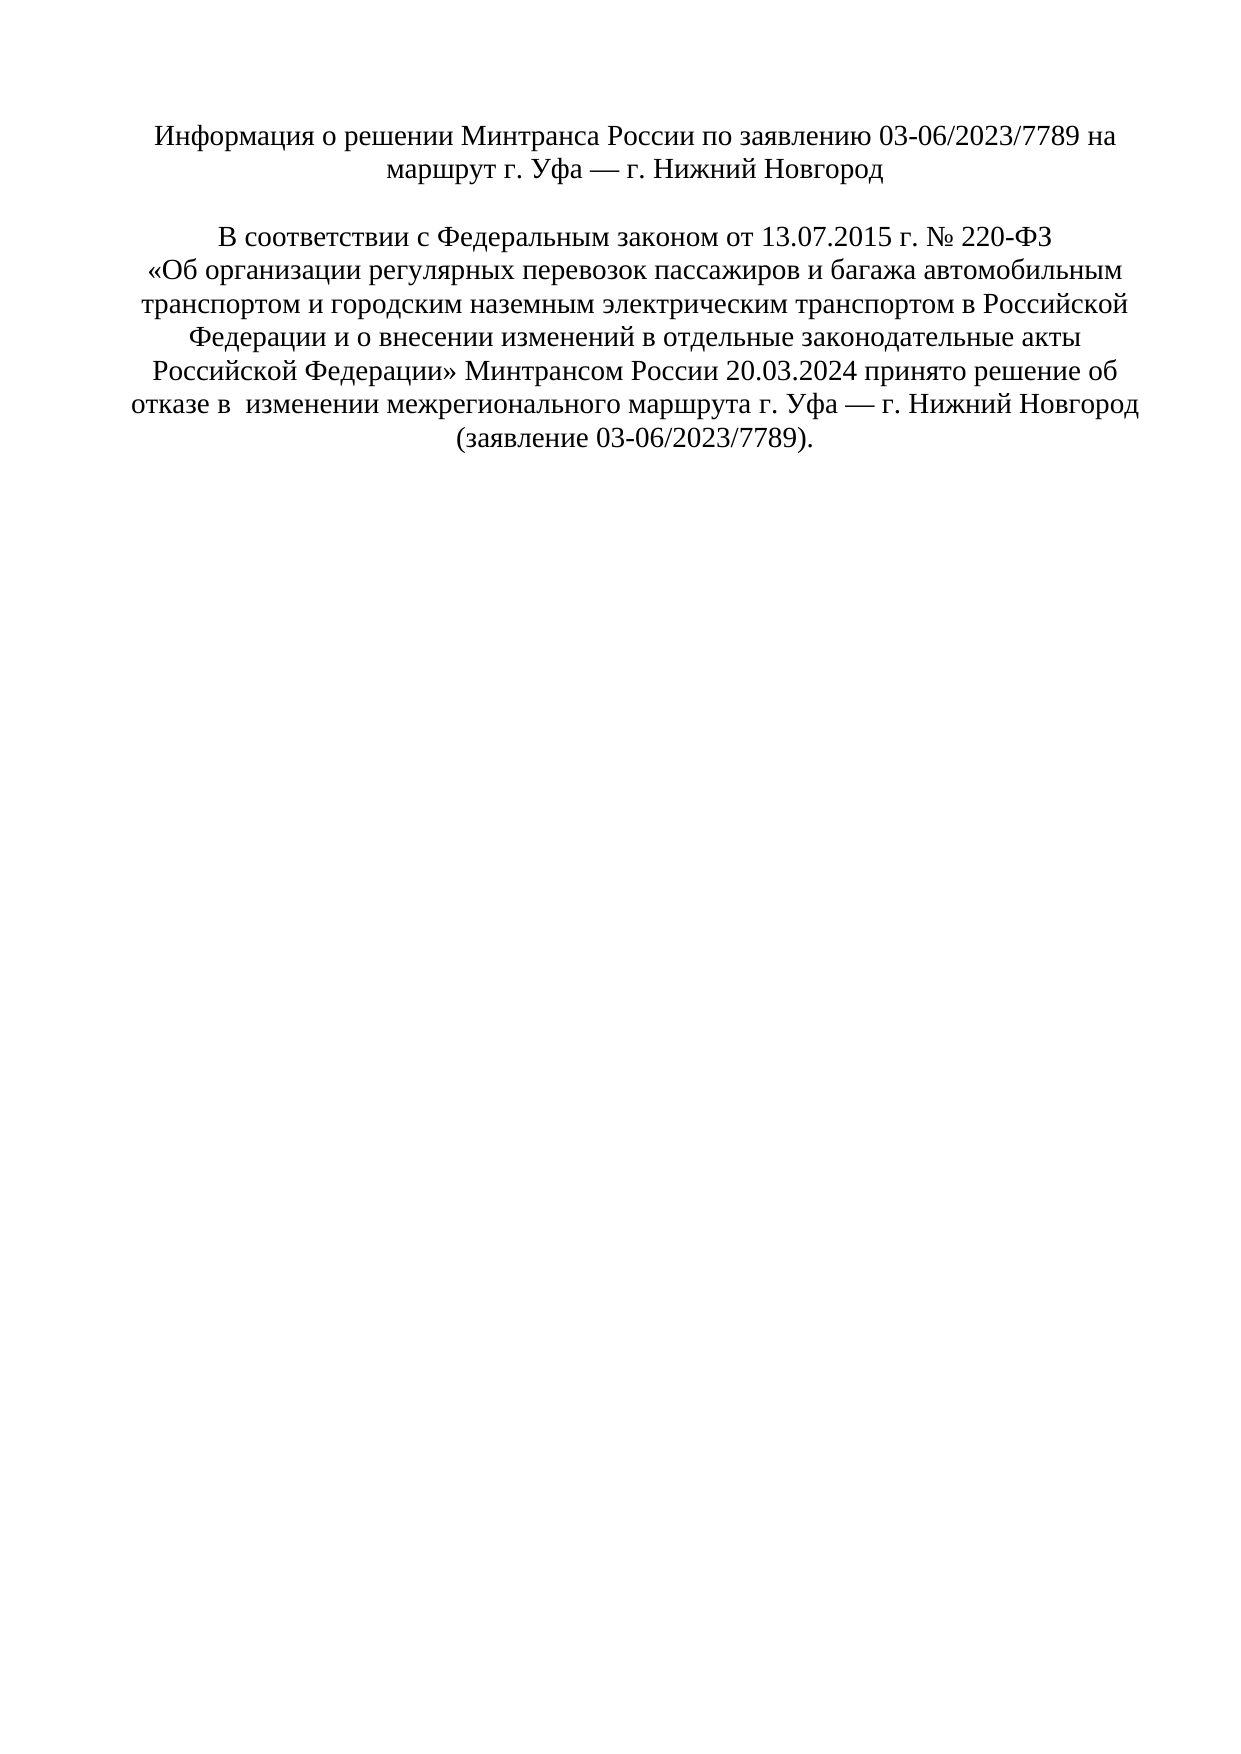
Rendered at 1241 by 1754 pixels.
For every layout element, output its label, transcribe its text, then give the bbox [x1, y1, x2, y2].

text В соответствии с Федеральным законом от 13.07.2015 г. № 220-ФЗ «Об организации регулярных перевозок пассажиров и багажа автомобильным транспортом и городским наземным электрическим транспортом в Российской Федерации и о внесении изменений в отдельные законодательные акты Российской Федерации» Минтрансом России 20.03.2024 принято решение об отказе в изменении межрегионального маршрута г. Уфа — г. Нижний Новгород (заявление 03-06/2023/7789). [118, 219, 1152, 453]
text Информация о решении Минтранса России по заявлению 03-06/2023/7789 на маршрут г. Уфа — г. Нижний Новгород [118, 118, 1152, 185]
